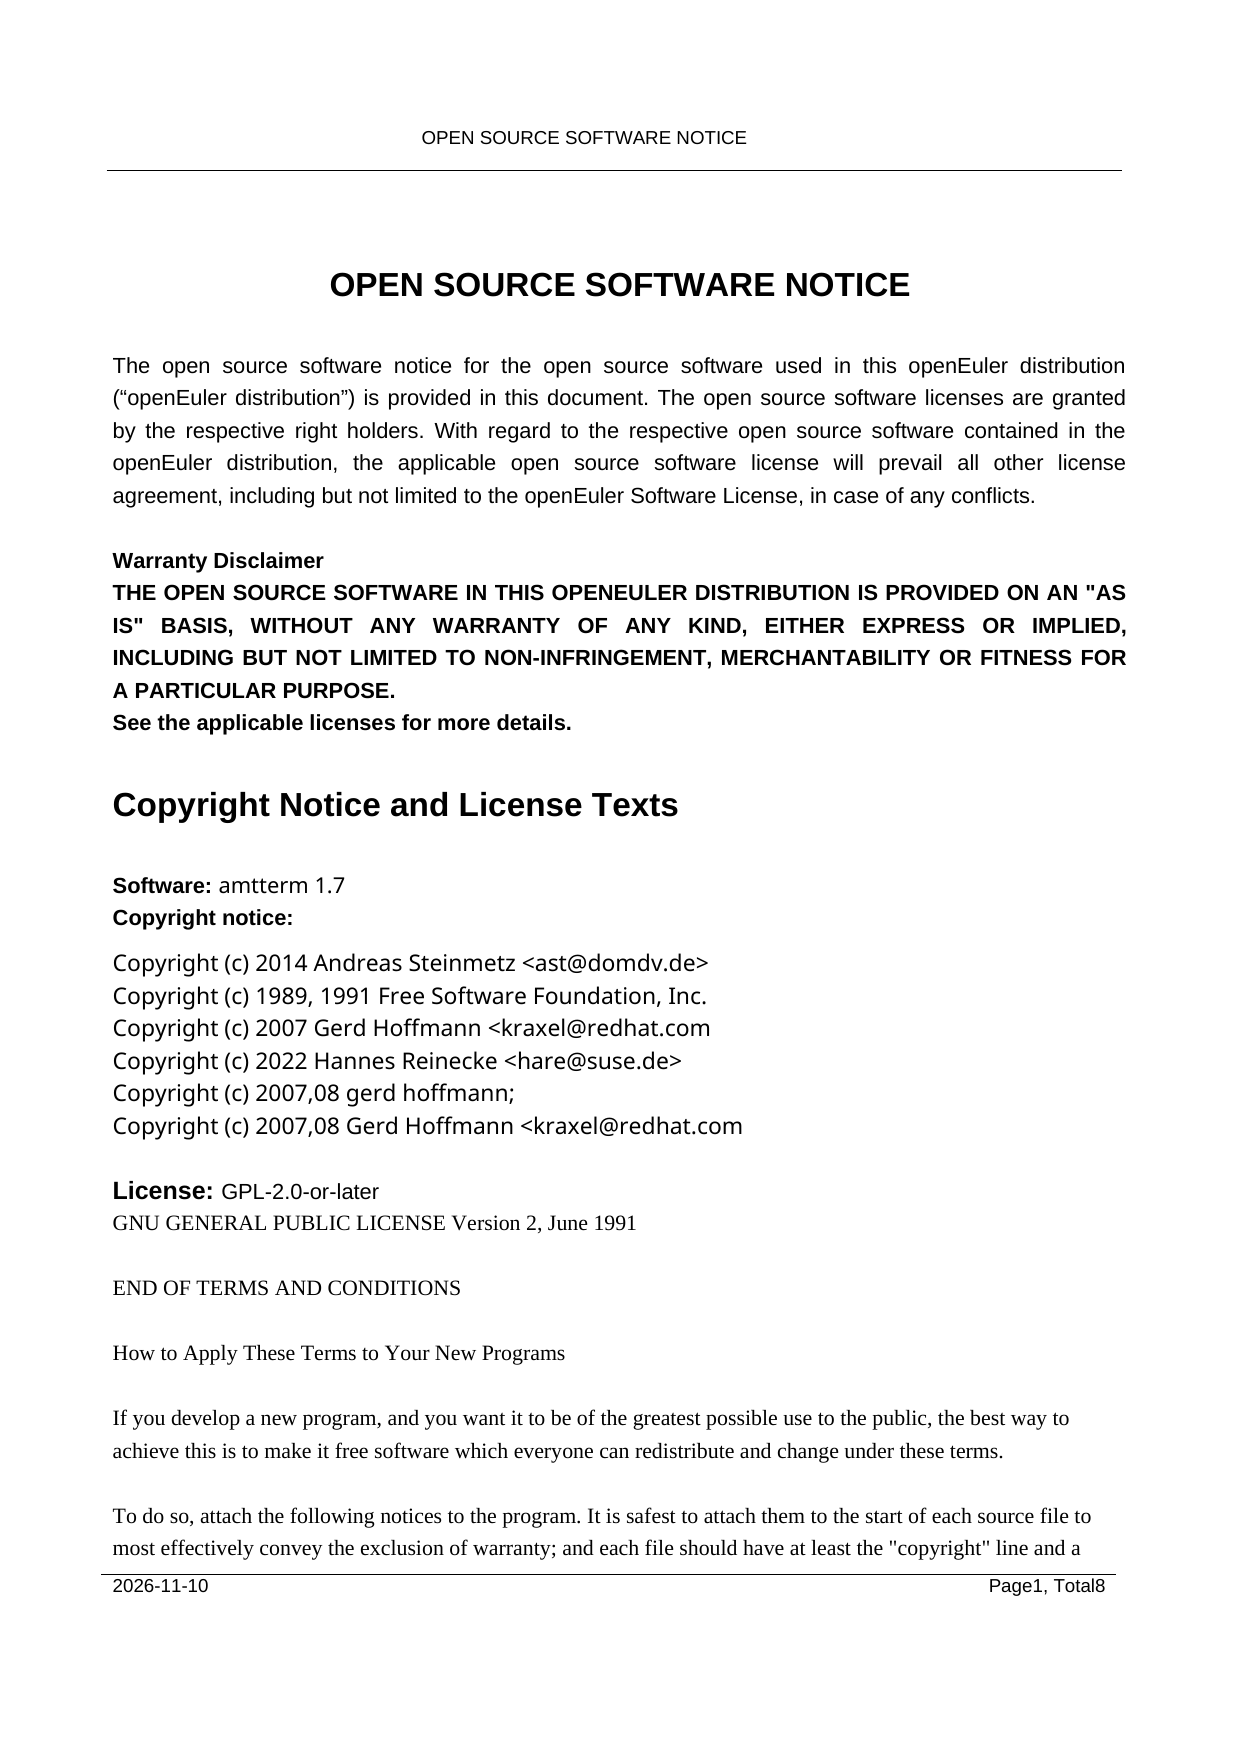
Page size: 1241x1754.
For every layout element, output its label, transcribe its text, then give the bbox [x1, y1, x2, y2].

text License: GPL-2.0-or-later [112, 1174, 1128, 1207]
text THE OPEN SOURCE SOFTWARE IN THIS OPENEULER DISTRIBUTION IS PROVIDED ON AN "AS IS" BASIS, WITHOUT ANY WARRANTY OF ANY KIND, EITHER EXPRESS OR IMPLIED, INCLUDING BUT NOT LIMITED TO NON-INFRINGEMENT, MERCHANTABILITY OR FITNESS FOR A PARTICULAR PURPOSE. See the applicable licenses for more details. [112, 576, 1128, 739]
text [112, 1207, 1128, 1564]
title Software: amtterm 1.7 [112, 869, 1128, 901]
text Copyright Notice and License Texts [112, 771, 1128, 836]
text OPEN SOURCE SOFTWARE NOTICE [112, 251, 1128, 316]
text Copyright (c) 2014 Andreas Steinmetz <ast@domdv.de> Copyright (c) 1989, 1991 Free Software Foundation, Inc. Copyright (c) 2007 Gerd Hoffmann <kraxel@redhat.com Copyright (c) 2022 Hannes Reinecke <hare@suse.de> Copyright (c) 2007,08 gerd hoffmann; Copyright (c) 2007,08 Gerd Hoffmann <kraxel@redhat.com [112, 947, 1128, 1174]
text Copyright notice: [112, 901, 1128, 934]
text The open source software notice for the open source software used in this openEuler distribution (“openEuler distribution”) is provided in this document. The open source software licenses are granted by the respective right holders. With regard to the respective open source software contained in the openEuler distribution, the applicable open source software license will prevail all other license agreement, including but not limited to the openEuler Software License, in case of any conflicts. [112, 349, 1128, 511]
text Warranty Disclaimer [112, 544, 1128, 576]
